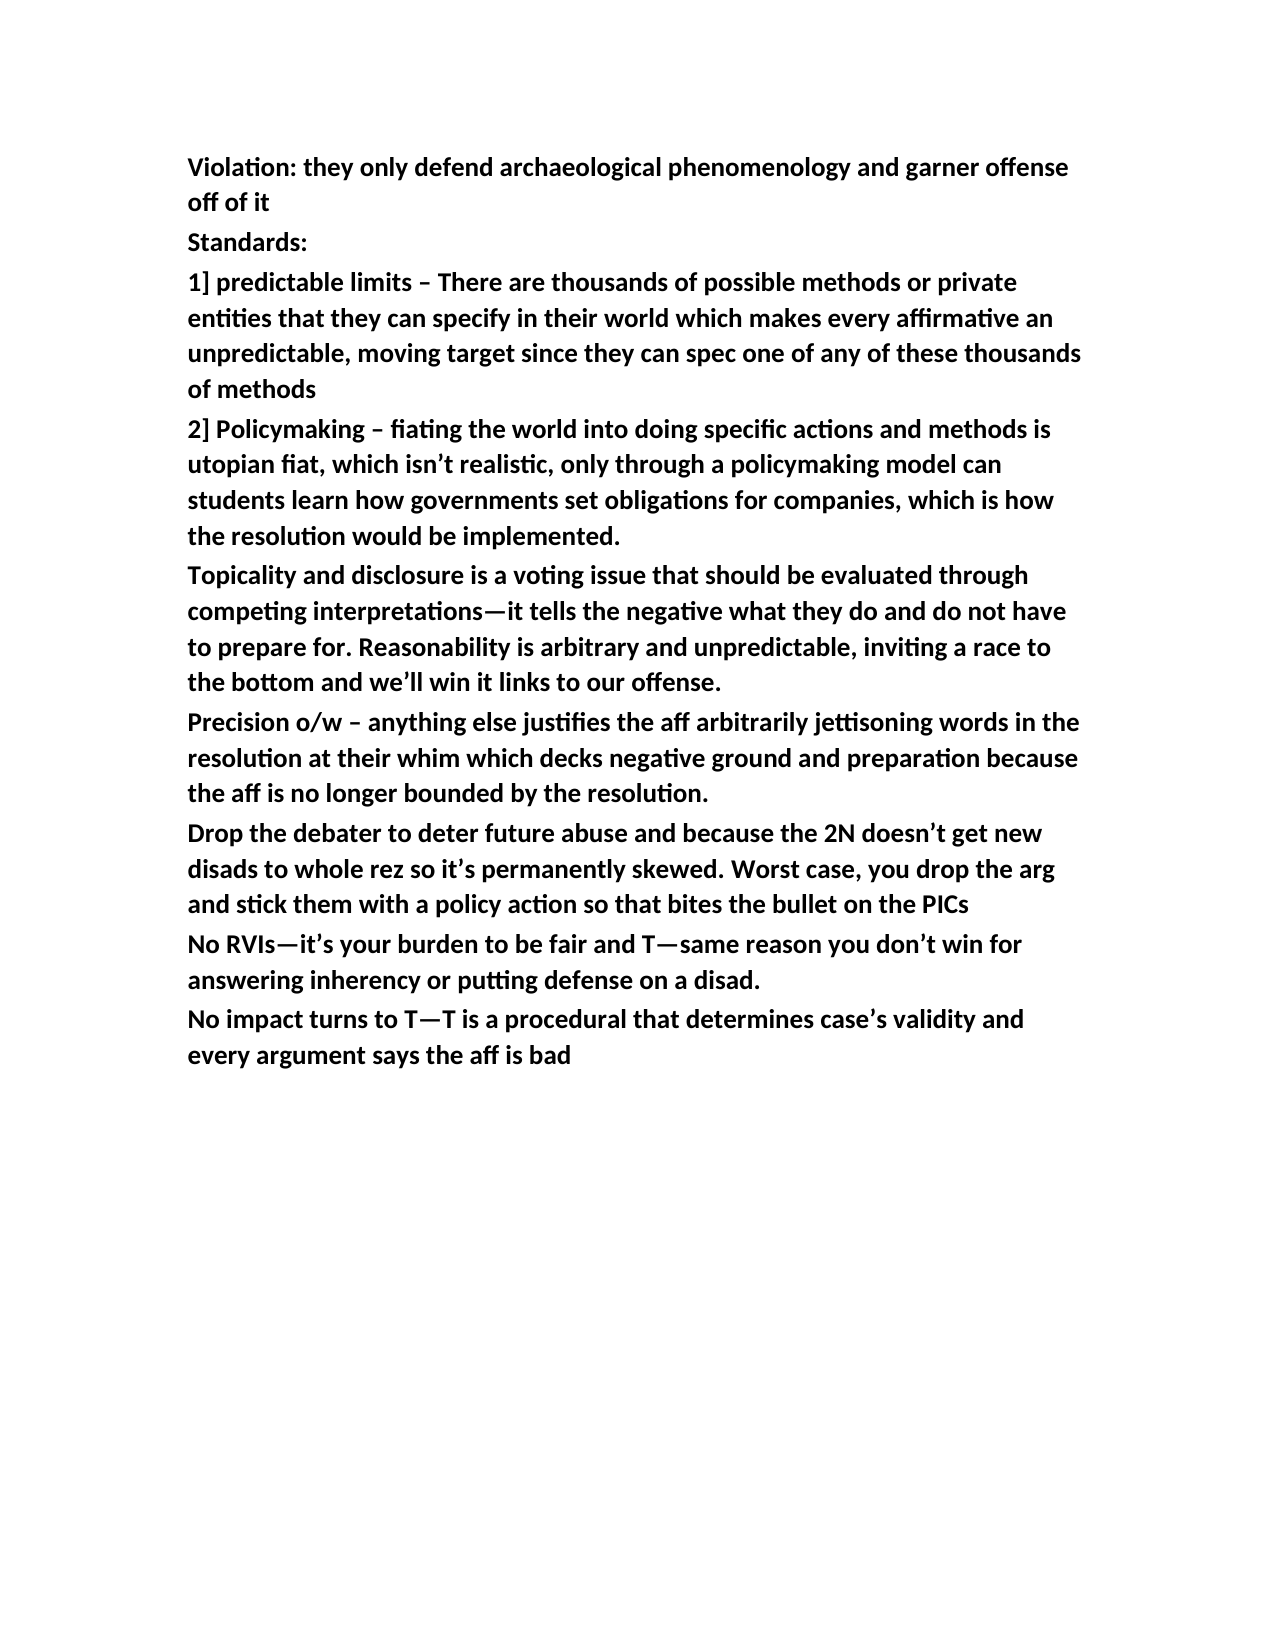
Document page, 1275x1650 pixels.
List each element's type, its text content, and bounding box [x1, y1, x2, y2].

subtitle Drop the debater to deter future abuse and because the 2N doesn’t get new disads to whole rez so it’s permanently skewed. Worst case, you drop the arg and stick them with a policy action so that bites the bullet on the PICs [187, 816, 1087, 921]
subtitle Precision o/w – anything else justifies the aff arbitrarily jettisoning words in the resolution at their whim which decks negative ground and preparation because the aff is no longer bounded by the resolution. [187, 705, 1087, 809]
subtitle 2] Policymaking – fiating the world into doing specific actions and methods is utopian fiat, which isn’t realistic, only through a policymaking model can students learn how governments set obligations for companies, which is how the resolution would be implemented. [187, 412, 1087, 552]
subtitle Violation: they only defend archaeological phenomenology and garner offense off of it [187, 150, 1087, 219]
subtitle Standards: [187, 225, 1087, 258]
subtitle No impact turns to T—T is a procedural that determines case’s validity and every argument says the aff is bad [187, 1003, 1087, 1071]
subtitle 1] predictable limits – There are thousands of possible methods or private entities that they can specify in their world which makes every affirmative an unpredictable, moving target since they can spec one of any of these thousands of methods [187, 265, 1087, 405]
subtitle Topicality and disclosure is a voting issue that should be evaluated through competing interpretations—it tells the negative what they do and do not have to prepare for. Reasonability is arbitrary and unpredictable, inviting a race to the bottom and we’ll win it links to our offense. [187, 558, 1087, 698]
subtitle No RVIs—it’s your burden to be fair and T—same reason you don’t win for answering inherency or putting defense on a disad. [187, 927, 1087, 996]
